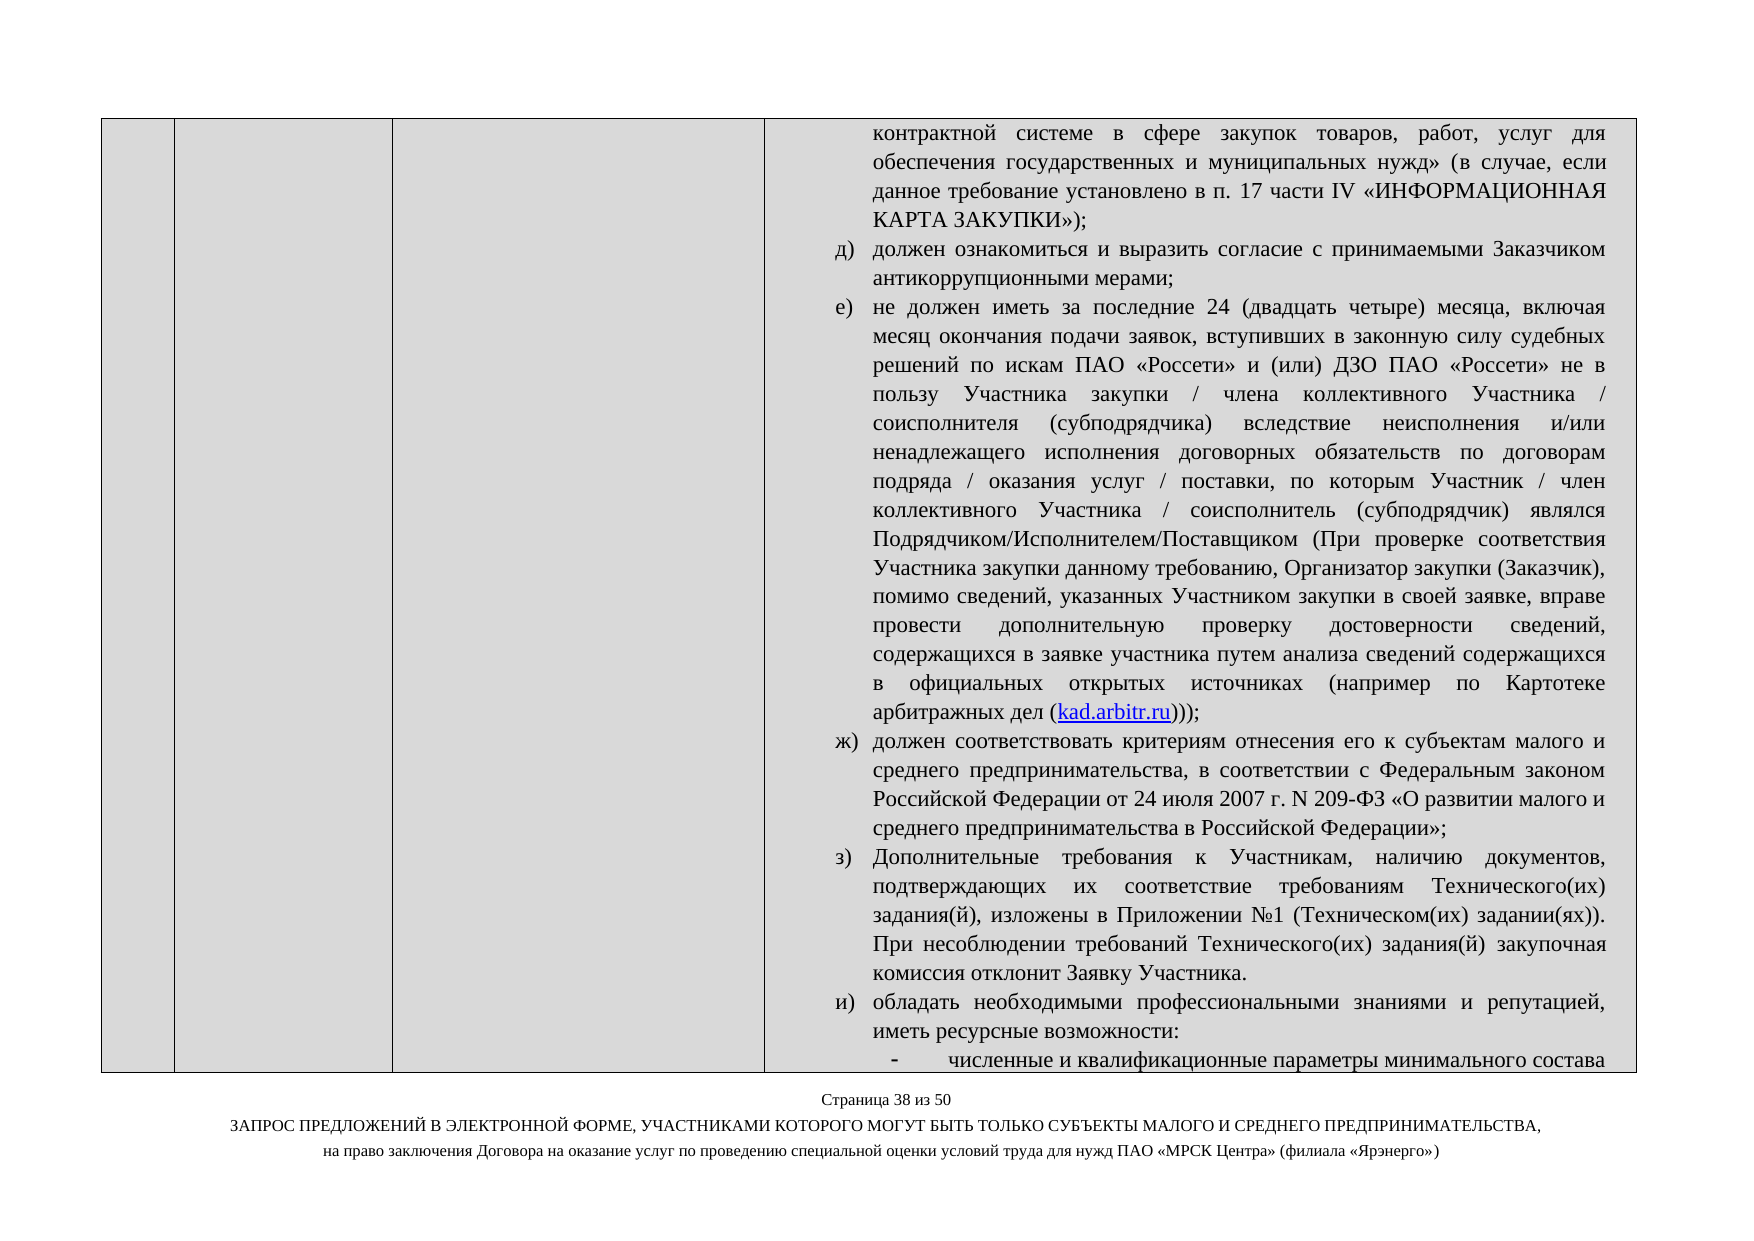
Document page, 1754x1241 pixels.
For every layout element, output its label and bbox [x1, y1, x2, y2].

table_cell [102, 119, 174, 1072]
table_cell [175, 119, 392, 1072]
table_cell [393, 119, 764, 1072]
table_cell [765, 119, 1636, 1072]
